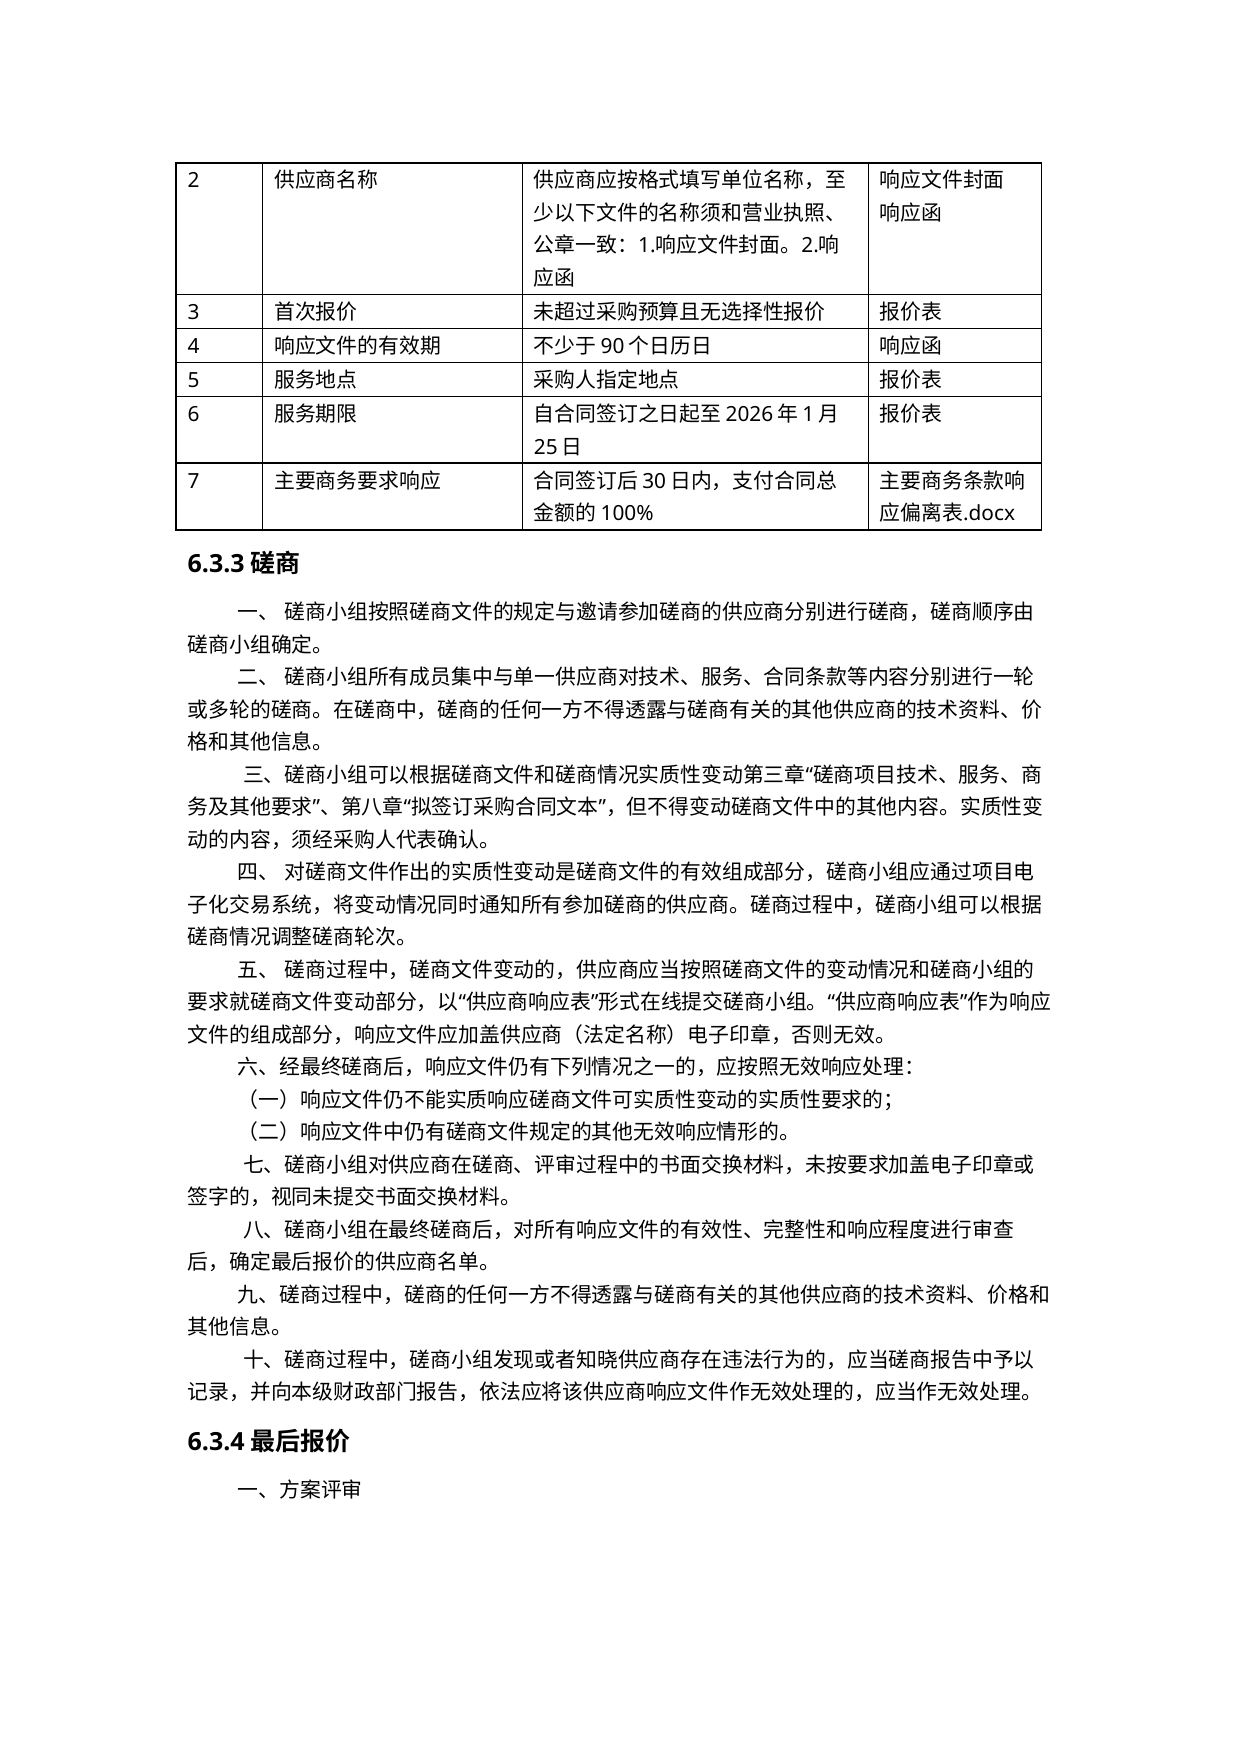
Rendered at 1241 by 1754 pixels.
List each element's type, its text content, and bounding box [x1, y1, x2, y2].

text 十、磋商过程中，磋商小组发现或者知晓供应商存在违法行为的，应当磋商报告中予以记录，并向本级财政部门报告，依法应将该供应商响应文件作无效处理的，应当作无效处理。 [187, 1343, 1053, 1408]
table_cell 响应函 [869, 329, 1041, 362]
table_cell 报价表 [869, 363, 1041, 396]
text 六、经最终磋商后，响应文件仍有下列情况之一的，应按照无效响应处理： [187, 1050, 1053, 1083]
table_cell 合同签订后30日内，支付合同总金额的100% [523, 464, 868, 529]
table_cell 报价表 [869, 295, 1041, 328]
text 四、 对磋商文件作出的实质性变动是磋商文件的有效组成部分，磋商小组应通过项目电子化交易系统，将变动情况同时通知所有参加磋商的供应商。磋商过程中，磋商小组可以根据磋商情况调整磋商轮次。 [187, 855, 1053, 953]
text （一）响应文件仍不能实质响应磋商文件可实质性变动的实质性要求的； [187, 1083, 1053, 1115]
table_cell 不少于90个日历日 [523, 329, 868, 362]
text 二、 磋商小组所有成员集中与单一供应商对技术、服务、合同条款等内容分别进行一轮或多轮的磋商。在磋商中，磋商的任何一方不得透露与磋商有关的其他供应商的技术资料、价格和其他信息。 [187, 660, 1053, 758]
table_cell 7 [177, 464, 262, 529]
table_cell 响应文件封面 响应函 [869, 164, 1041, 293]
table_cell 5 [177, 363, 262, 396]
text 八、磋商小组在最终磋商后，对所有响应文件的有效性、完整性和响应程度进行审查后，确定最后报价的供应商名单。 [187, 1213, 1053, 1278]
text 一、方案评审 [187, 1473, 1053, 1505]
text 6.3.3磋商 [187, 530, 1053, 595]
text 一、 磋商小组按照磋商文件的规定与邀请参加磋商的供应商分别进行磋商，磋商顺序由磋商小组确定。 [187, 595, 1053, 660]
table_cell 服务期限 [263, 397, 522, 462]
table_cell 供应商应按格式填写单位名称，至少以下文件的名称须和营业执照、公章一致：1.响应文件封面。2.响应函 [523, 164, 868, 293]
text 九、磋商过程中，磋商的任何一方不得透露与磋商有关的其他供应商的技术资料、价格和其他信息。 [187, 1278, 1053, 1343]
text 三、磋商小组可以根据磋商文件和磋商情况实质性变动第三章“磋商项目技术、服务、商务及其他要求”、第八章“拟签订采购合同文本”，但不得变动磋商文件中的其他内容。实质性变动的内容，须经采购人代表确认。 [187, 758, 1053, 855]
text 五、 磋商过程中，磋商文件变动的，供应商应当按照磋商文件的变动情况和磋商小组的要求就磋商文件变动部分，以“供应商响应表”形式在线提交磋商小组。“供应商响应表”作为响应文件的组成部分，响应文件应加盖供应商（法定名称）电子印章，否则无效。 [187, 953, 1053, 1050]
table_cell 自合同签订之日起至2026年1月25日 [523, 397, 868, 462]
table_cell 服务地点 [263, 363, 522, 396]
text （二）响应文件中仍有磋商文件规定的其他无效响应情形的。 [187, 1115, 1053, 1148]
table_cell 主要商务要求响应 [263, 464, 522, 529]
table_cell 首次报价 [263, 295, 522, 328]
text 6.3.4最后报价 [187, 1408, 1053, 1473]
table_cell 4 [177, 329, 262, 362]
table_cell 供应商名称 [263, 164, 522, 293]
table_cell 未超过采购预算且无选择性报价 [523, 295, 868, 328]
table_cell 响应文件的有效期 [263, 329, 522, 362]
text 七、磋商小组对供应商在磋商、评审过程中的书面交换材料，未按要求加盖电子印章或签字的，视同未提交书面交换材料。 [187, 1148, 1053, 1213]
table_cell 报价表 [869, 397, 1041, 462]
table_cell 3 [177, 295, 262, 328]
table_cell 采购人指定地点 [523, 363, 868, 396]
table_cell 6 [177, 397, 262, 462]
table_cell 主要商务条款响应偏离表.docx [869, 464, 1041, 529]
table_cell 2 [177, 164, 262, 293]
